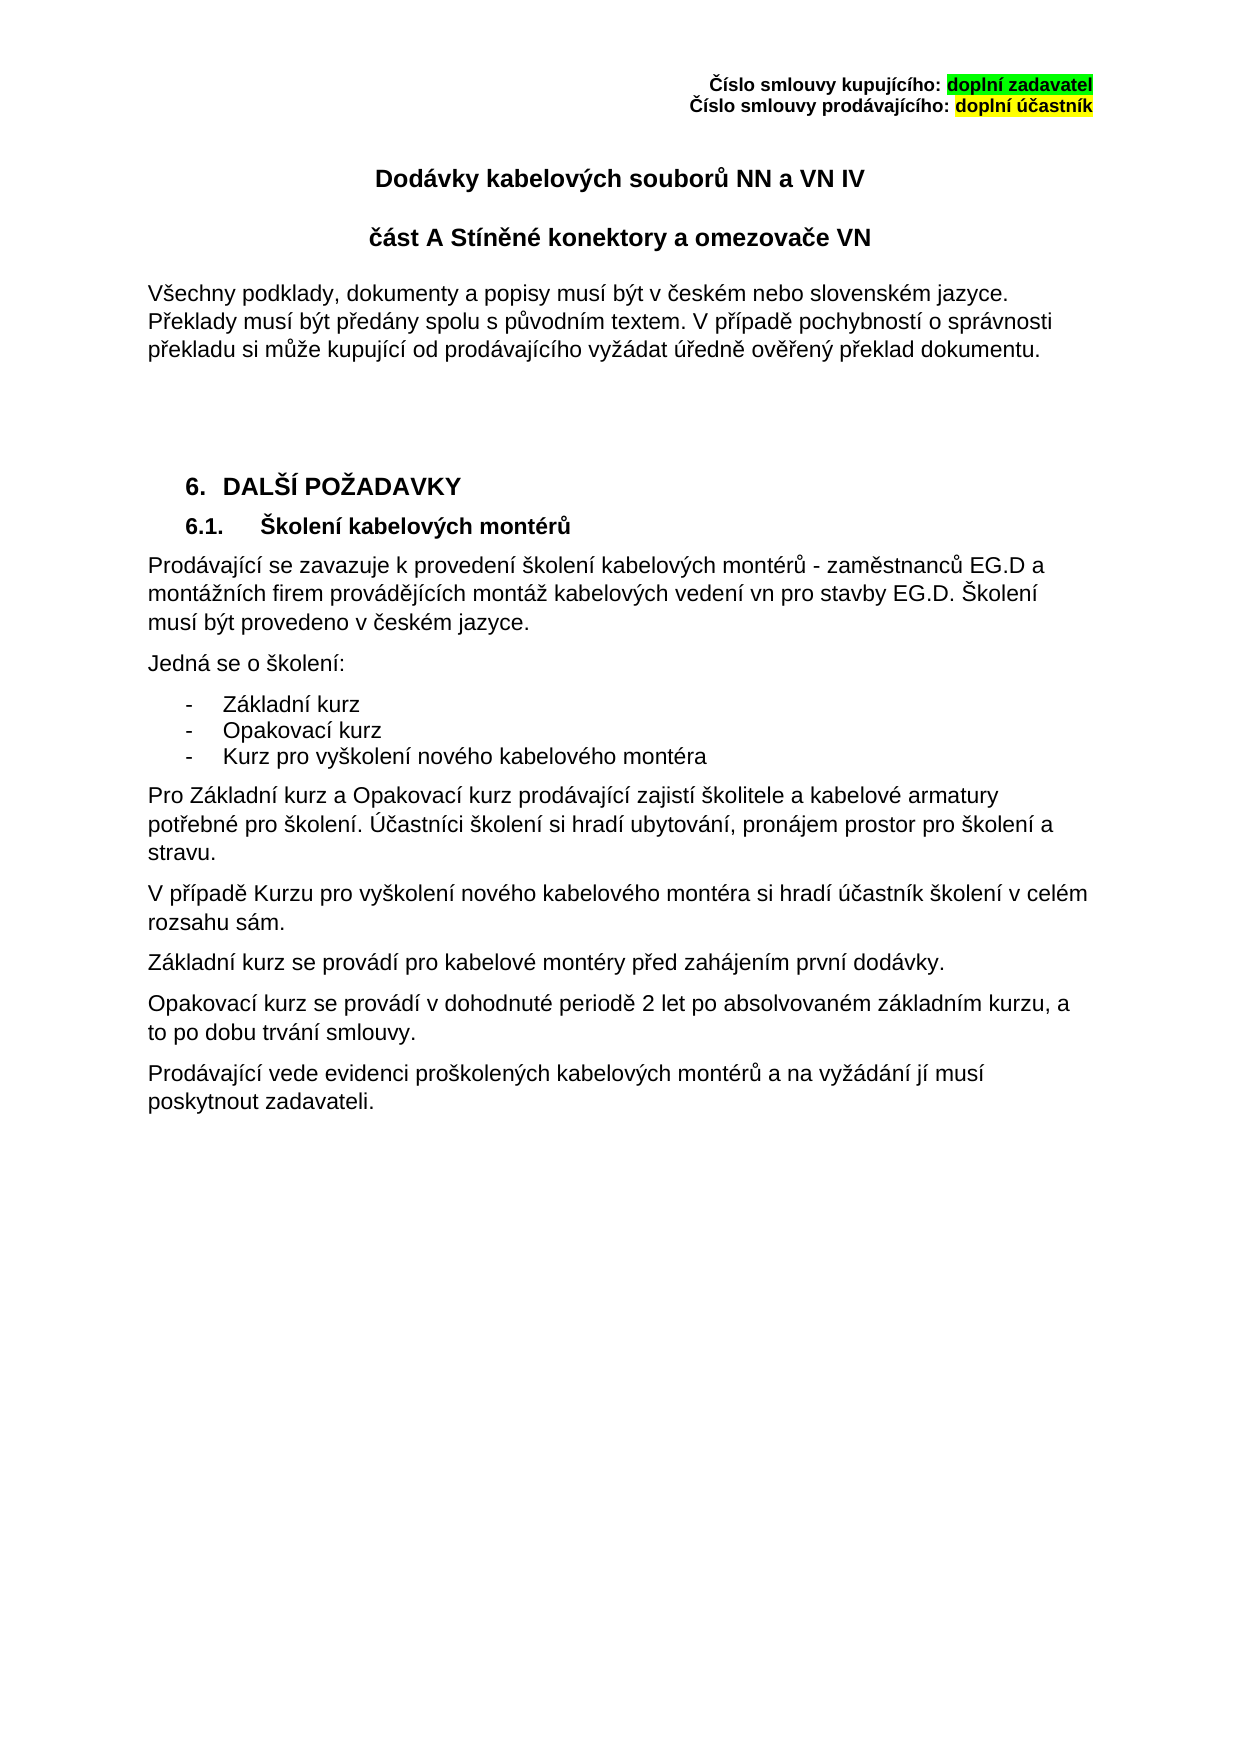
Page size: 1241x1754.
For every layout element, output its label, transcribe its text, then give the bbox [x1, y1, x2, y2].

subtitle Školení kabelových montérů [185, 513, 1093, 539]
list Kurz pro vyškolení nového kabelového montéra [185, 743, 1093, 770]
text V případě Kurzu pro vyškolení nového kabelového montéra si hradí účastník školení v celém rozsahu sám. [148, 880, 1093, 935]
text Pro Základní kurz a Opakovací kurz prodávající zajistí školitele a kabelové armatury potřebné pro školení. Účastníci školení si hradí ubytování, pronájem prostor pro školení a stravu. [148, 782, 1093, 865]
list Základní kurz [185, 691, 1093, 717]
list Opakovací kurz [185, 717, 1093, 743]
text Prodávající se zavazuje k provedení školení kabelových montérů - zaměstnanců EG.D a montážních firem provádějících montáž kabelových vedení vn pro stavby EG.D. Školení musí být provedeno v českém jazyce. [148, 552, 1093, 635]
text Prodávající vede evidenci proškolených kabelových montérů a na vyžádání jí musí poskytnout zadavateli. [148, 1060, 1093, 1114]
text Jedná se o školení: [148, 650, 1093, 676]
subtitle DALŠÍ POŽADAVKY [185, 472, 1093, 501]
text Opakovací kurz se provádí v dohodnuté periodě 2 let po absolvovaném základním kurzu, a to po dobu trvání smlouvy. [148, 990, 1093, 1045]
text Základní kurz se provádí pro kabelové montéry před zahájením první dodávky. [148, 949, 1093, 976]
text Všechny podklady, dokumenty a popisy musí být v českém nebo slovenském jazyce. Překlady musí být předány spolu s původním textem. V případě pochybností o správnosti překladu si může kupující od prodávajícího vyžádat úředně ověřený překlad dokumentu. [148, 279, 1093, 363]
